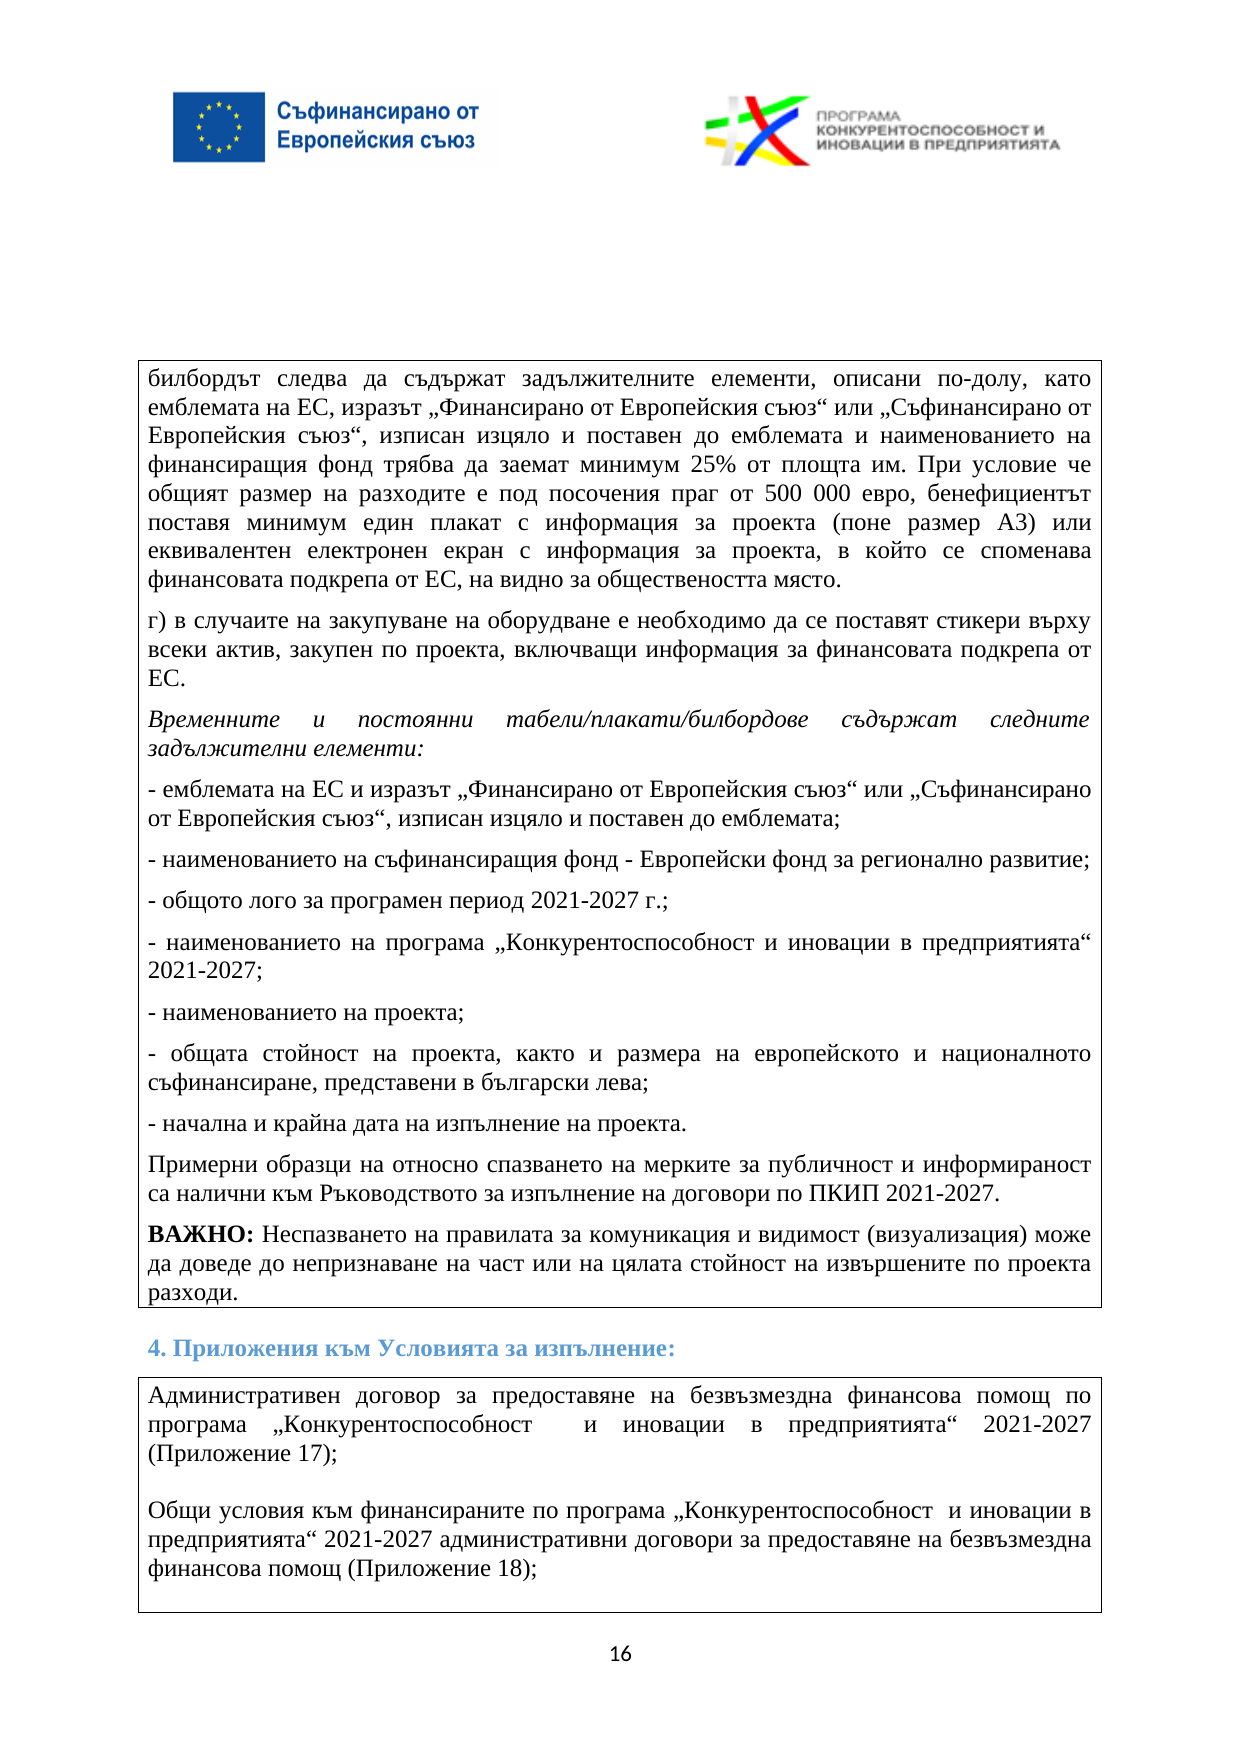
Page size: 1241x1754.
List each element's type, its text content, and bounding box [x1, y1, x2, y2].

text - наименованието на съфинансиращия фонд - Европейски фонд за регионално развитие; [139, 841, 1101, 873]
text - общото лого за програмен период 2021-2027 г.; [139, 882, 1101, 914]
text - наименованието на проекта; [139, 993, 1101, 1025]
text - наименованието на програма „Конкурентоспособност и иновации в предприятията“ 2021-2027; [139, 923, 1101, 984]
text Примерни образци на относно спазването на мерките за публичност и информираност са налични към Ръководството за изпълнение на договори по ПКИП 2021-2027. [139, 1146, 1101, 1207]
picture [169, 88, 499, 167]
text - общата стойност на проекта, както и размера на европейското и националното съфинансиране, представени в български лева; [139, 1035, 1101, 1095]
subtitle 4. Приложения към Условията за изпълнение: [148, 1333, 1092, 1362]
text - емблемата на ЕС и изразът „Финансирано от Европейския съюз“ или „Съфинансирано от Европейския съюз“, изписан изцяло и поставен до емблемата; [139, 771, 1101, 832]
text ВАЖНО: Неспазването на правилата за комуникация и видимост (визуализация) може да доведе до непризнаване на част или на цялата стойност на извършените по проекта разходи. [139, 1216, 1101, 1307]
picture [703, 88, 1064, 175]
text Административен договор за предоставяне на безвъзмездна финансова помощ по програма „Конкурентоспособност и иновации в предприятията“ 2021-2027 (Приложение 17); [139, 1378, 1101, 1466]
text г) в случаите на закупуване на оборудване е необходимо да се поставят стикери върху всеки актив, закупен по проекта, включващи информация за финансовата подкрепа от ЕС. [139, 602, 1101, 692]
text Общи условия към финансираните по програма „Конкурентоспособност и иновации в предприятията“ 2021-2027 административни договори за предоставяне на безвъзмездна финансова помощ (Приложение 18); [148, 1495, 1092, 1581]
text Временните и постоянни табели/плакати/билбордове съдържат следните задължителни елементи: [139, 701, 1101, 762]
text - начална и крайна дата на изпълнение на проекта. [139, 1105, 1101, 1137]
